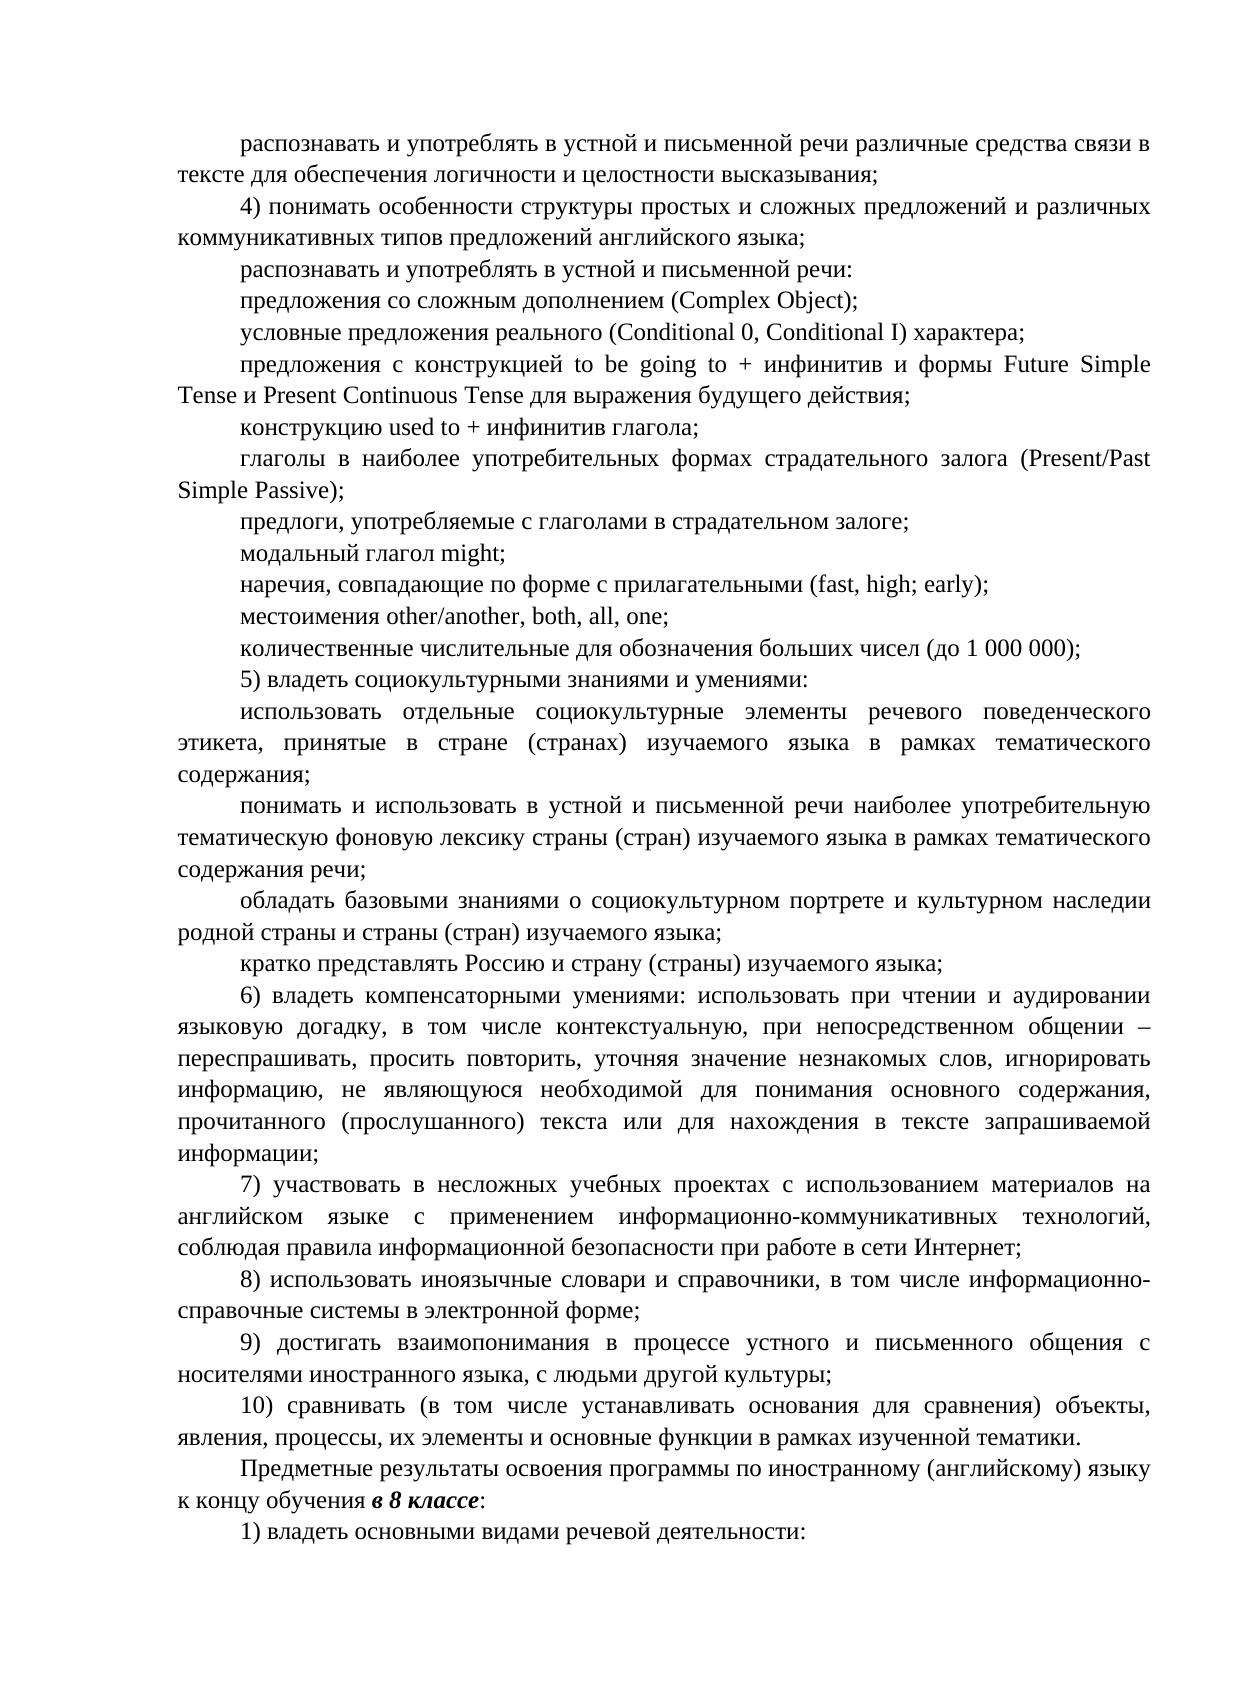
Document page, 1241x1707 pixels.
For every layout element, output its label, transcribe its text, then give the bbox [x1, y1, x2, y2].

text распознавать и употреблять в устной и письменной речи: [177, 254, 1152, 283]
text 10) сравнивать (в том числе устанавливать основания для сравнения) объекты, явления, процессы, их элементы и основные функции в рамках изученной тематики. [177, 1390, 1152, 1451]
text понимать и использовать в устной и письменной речи наиболее употребительную тематическую фоновую лексику страны (стран) изучаемого языка в рамках тематического содержания речи; [177, 791, 1152, 882]
text обладать базовыми знаниями о социокультурном портрете и культурном наследии родной страны и страны (стран) изучаемого языка; [177, 885, 1152, 946]
text предлоги, употребляемые с глаголами в страдательном залоге; [177, 506, 1152, 535]
text 9) достигать взаимопонимания в процессе устного и письменного общения с носителями иностранного языка, с людьми другой культуры; [177, 1327, 1152, 1387]
text предложения со сложным дополнением (Complex Object); [177, 286, 1152, 314]
text предложения с конструкцией to be going to + инфинитив и формы Future Simple Tense и Present Continuous Tense для выражения будущего действия; [177, 349, 1152, 409]
text 1) владеть основными видами речевой деятельности: [177, 1516, 1152, 1545]
text условные предложения реального (Conditional 0, Conditional I) характера; [177, 317, 1152, 346]
text конструкцию used to + инфинитив глагола; [177, 412, 1152, 441]
text 5) владеть социокультурными знаниями и умениями: [177, 664, 1152, 693]
text использовать отдельные социокультурные элементы речевого поведенческого этикета, принятые в стране (странах) изучаемого языка в рамках тематического содержания; [177, 696, 1152, 788]
text 7) участвовать в несложных учебных проектах с использованием материалов на английском языке с применением информационно-коммуникативных технологий, соблюдая правила информационной безопасности при работе в сети Интернет; [177, 1169, 1152, 1261]
text 8) использовать иноязычные словари и справочники, в том числе информационно-справочные системы в электронной форме; [177, 1264, 1152, 1324]
text наречия, совпадающие по форме с прилагательными (fast, high; early); [177, 569, 1152, 598]
text Предметные результаты освоения программы по иностранному (английскому) языку к концу обучения в 8 классе: [177, 1453, 1152, 1514]
text модальный глагол might; [177, 538, 1152, 567]
text местоимения other/another, both, all, one; [177, 601, 1152, 630]
text количественные числительные для обозначения больших чисел (до 1 000 000); [177, 633, 1152, 661]
text кратко представлять Россию и страну (страны) изучаемого языка; [177, 948, 1152, 977]
text 4) понимать особенности структуры простых и сложных предложений и различных коммуникативных типов предложений английского языка; [177, 191, 1152, 251]
text 6) владеть компенсаторными умениями: использовать при чтении и аудировании языковую догадку, в том числе контекстуальную, при непосредственном общении – переспрашивать, просить повторить, уточняя значение незнакомых слов, игнорировать информацию, не являющуюся необходимой для понимания основного содержания, прочитанного (прослушанного) текста или для нахождения в тексте запрашиваемой информации; [177, 980, 1152, 1166]
text распознавать и употреблять в устной и письменной речи различные средства связи в тексте для обеспечения логичности и целостности высказывания; [177, 128, 1152, 188]
text глаголы в наиболее употребительных формах страдательного залога (Present/Past Simple Passive); [177, 443, 1152, 504]
